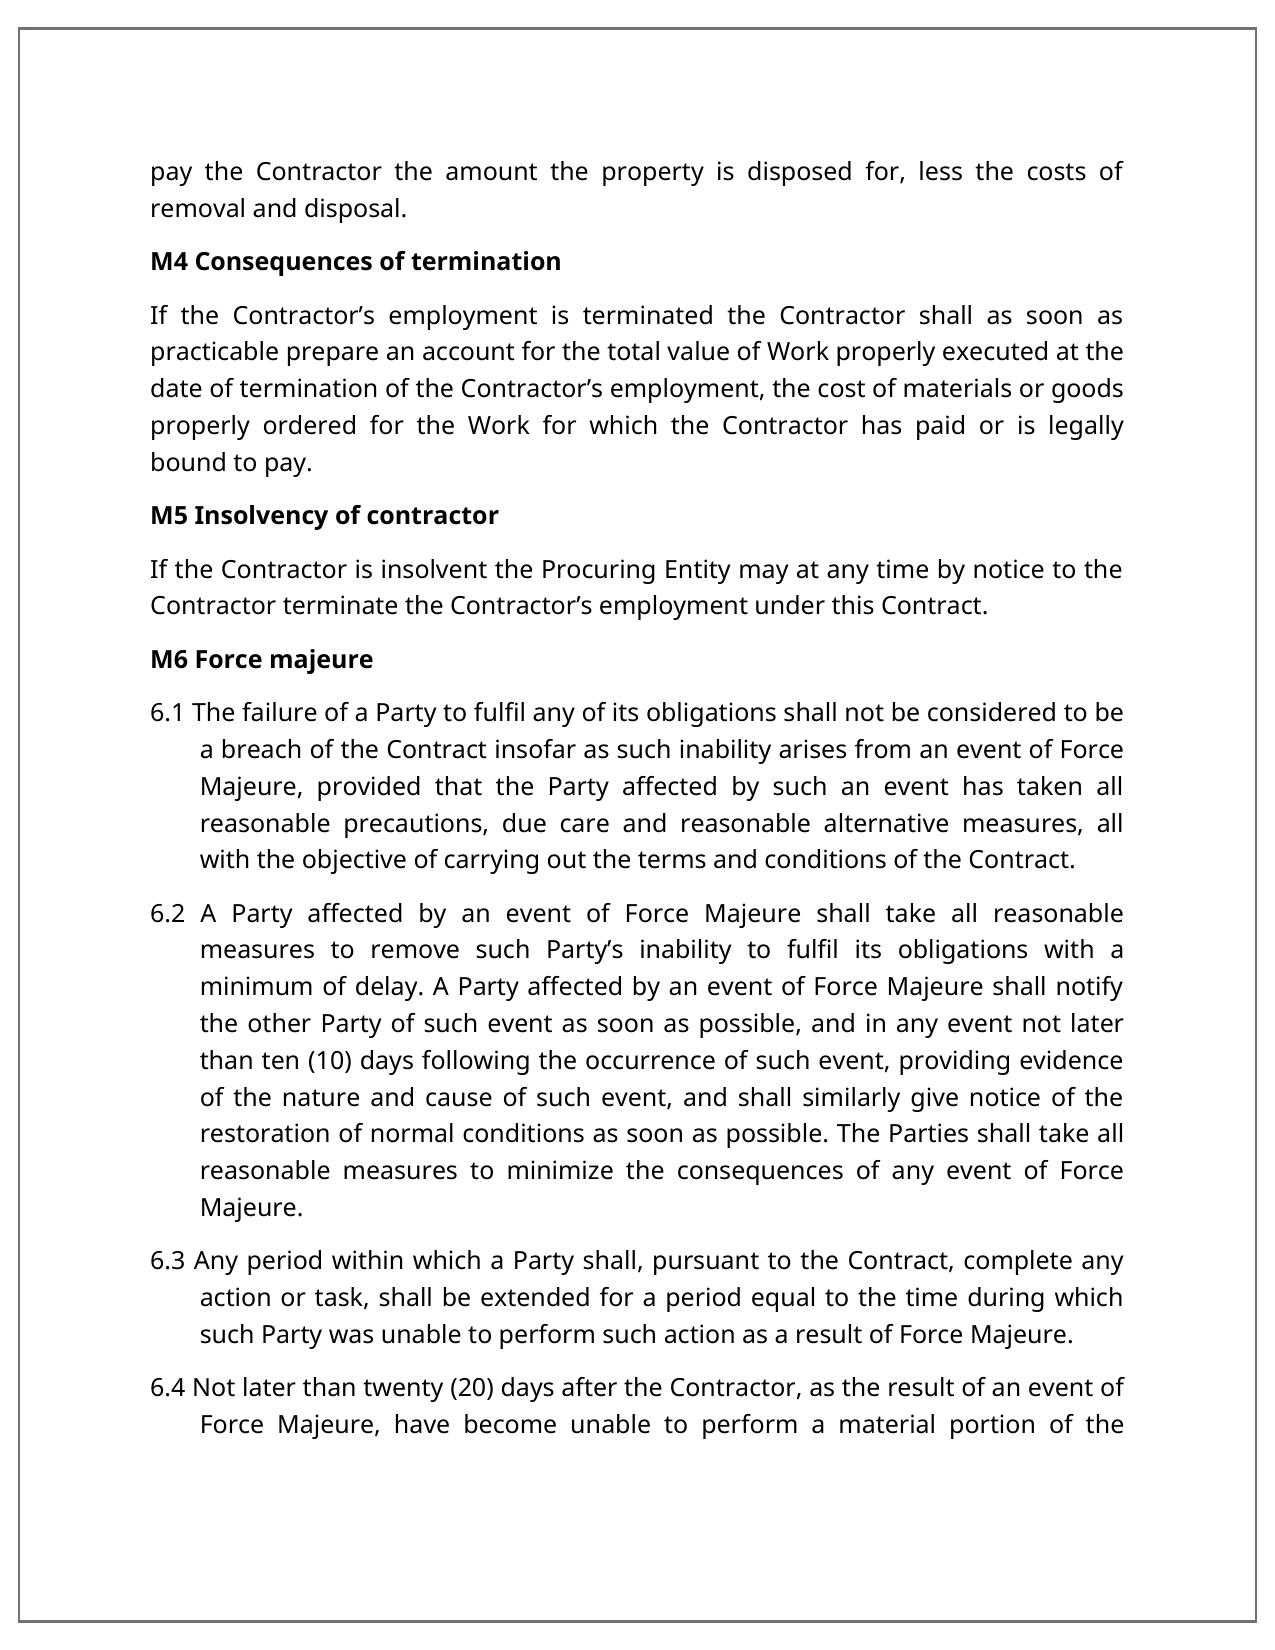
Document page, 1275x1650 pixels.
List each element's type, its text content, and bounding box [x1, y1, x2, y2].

text If the Contractor’s employment is terminated the Contractor shall as soon as practicable prepare an account for the total value of Work properly executed at the date of termination of the Contractor’s employment, the cost of materials or goods properly ordered for the Work for which the Contractor has paid or is legally bound to pay. [150, 297, 1125, 478]
text 6.2 A Party affected by an event of Force Majeure shall take all reasonable measures to remove such Party’s inability to fulfil its obligations with a minimum of delay. A Party affected by an event of Force Majeure shall notify the other Party of such event as soon as possible, and in any event not later than ten (10) days following the occurrence of such event, providing evidence of the nature and cause of such event, and shall similarly give notice of the restoration of normal conditions as soon as possible. The Parties shall take all reasonable measures to minimize the consequences of any event of Force Majeure. [150, 895, 1125, 1224]
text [150, 154, 1125, 224]
text M6 Force majeure [150, 641, 1125, 676]
text 6.3 Any period within which a Party shall, pursuant to the Contract, complete any action or task, shall be extended for a period equal to the time during which such Party was unable to perform such action as a result of Force Majeure. [150, 1243, 1125, 1351]
text If the Contractor is insolvent the Procuring Entity may at any time by notice to the Contractor terminate the Contractor’s employment under this Contract. [150, 551, 1125, 622]
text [150, 1370, 1125, 1441]
text M4 Consequences of termination [150, 244, 1125, 278]
text 6.1 The failure of a Party to fulfil any of its obligations shall not be considered to be a breach of the Contract insofar as such inability arises from an event of Force Majeure, provided that the Party affected by such an event has taken all reasonable precautions, due care and reasonable alternative measures, all with the objective of carrying out the terms and conditions of the Contract. [150, 695, 1125, 876]
text M5 Insolvency of contractor [150, 498, 1125, 532]
